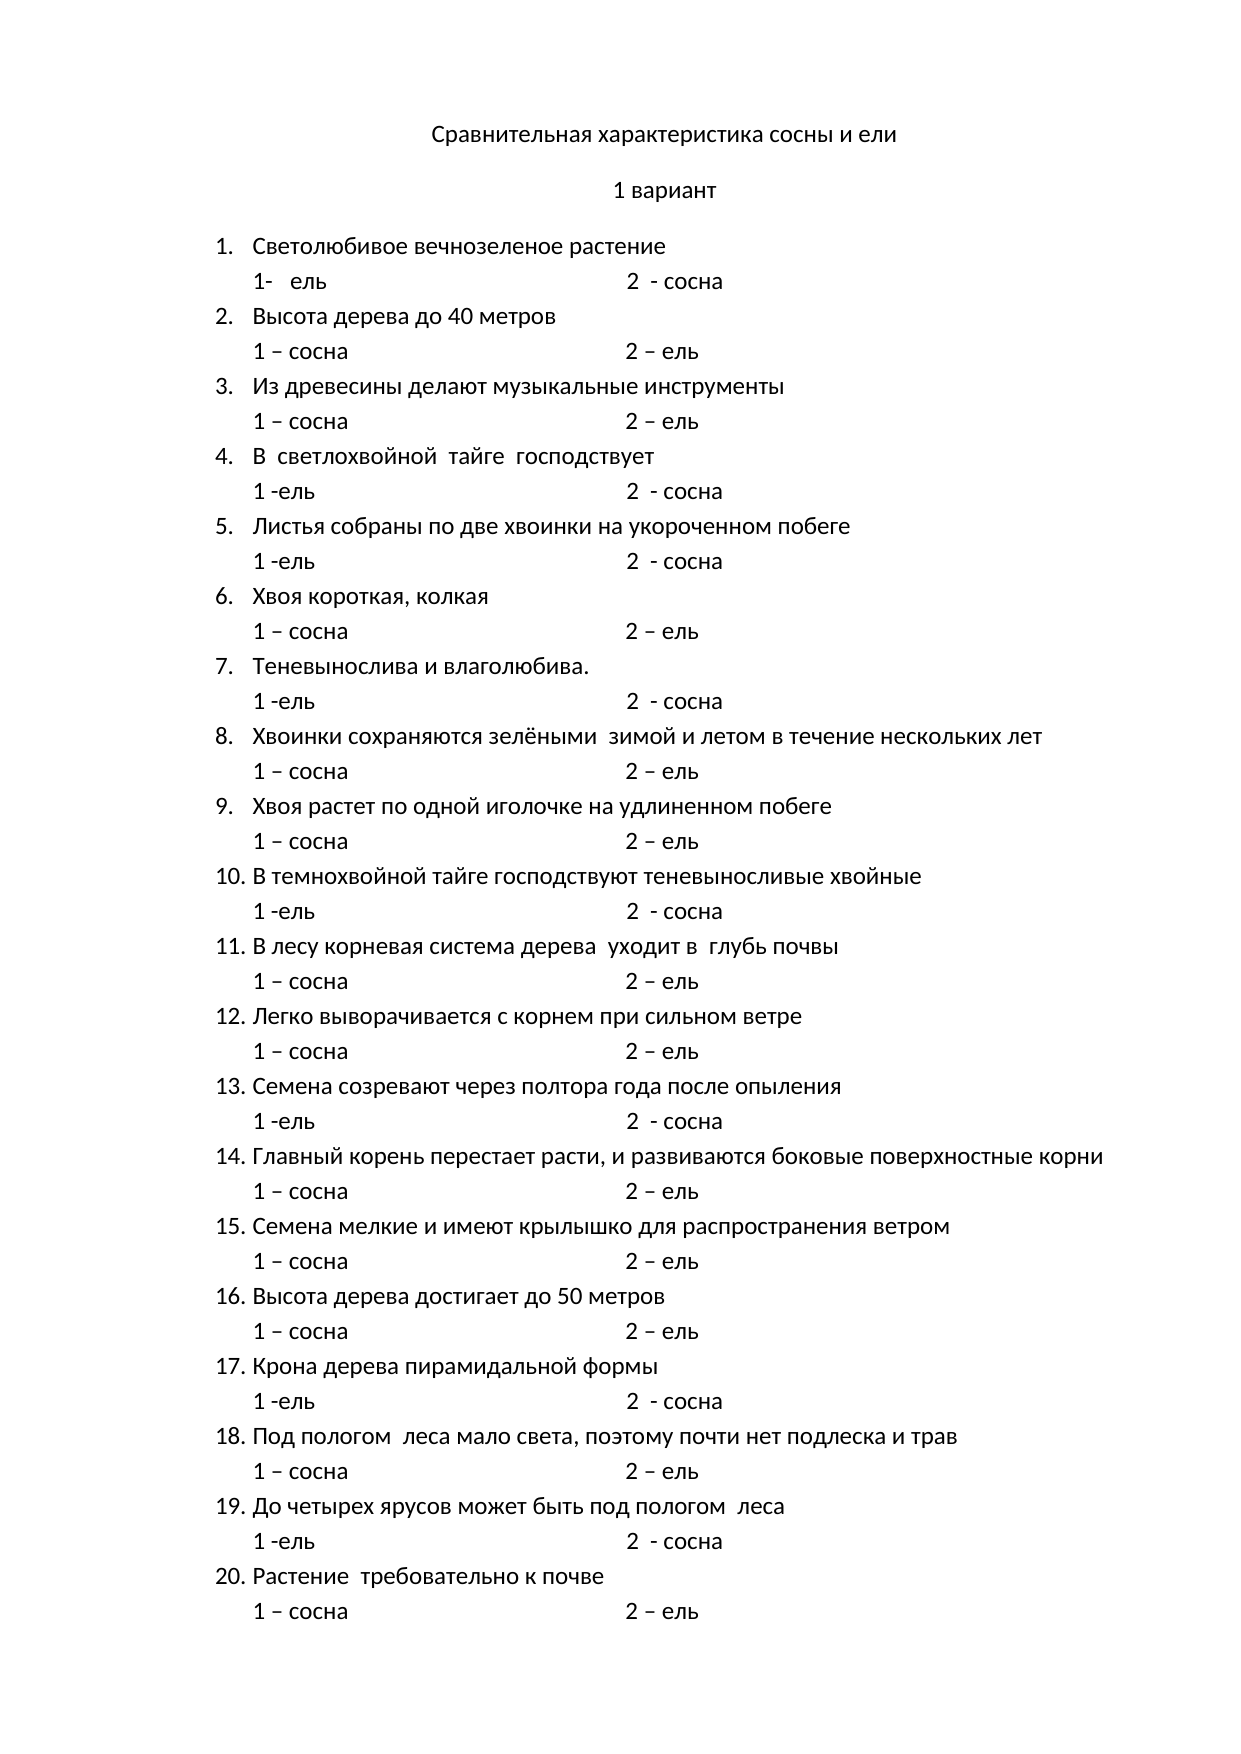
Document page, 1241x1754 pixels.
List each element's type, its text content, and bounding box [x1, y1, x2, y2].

list 1 – сосна 2 – ель [252, 825, 1152, 855]
list 1 – сосна 2 – ель [252, 1035, 1152, 1065]
list 1 -ель 2 - сосна [252, 685, 1152, 715]
list 1 – сосна 2 – ель [252, 755, 1152, 785]
list Высота дерева до 40 метров [215, 300, 1152, 330]
list До четырех ярусов может быть под пологом леса [215, 1490, 1152, 1520]
list 1 – сосна 2 – ель [252, 1245, 1152, 1275]
list Главный корень перестает расти, и развиваются боковые поверхностные корни [215, 1140, 1152, 1170]
list 1 -ель 2 - сосна [252, 1525, 1152, 1555]
text Сравнительная характеристика сосны и ели [177, 118, 1152, 149]
text 1 вариант [177, 174, 1152, 204]
list 1 – сосна 2 – ель [252, 615, 1152, 645]
list 1 – сосна 2 – ель [252, 405, 1152, 435]
list 1 – сосна 2 – ель [252, 335, 1152, 365]
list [215, 1420, 1152, 1450]
list 1 – сосна 2 – ель [252, 1175, 1152, 1205]
list Семена созревают через полтора года после опыления [215, 1070, 1152, 1100]
list В светлохвойной тайге господствует [215, 440, 1152, 470]
list 1 – сосна 2 – ель [252, 1595, 1152, 1625]
list 1 – сосна 2 – ель [252, 1455, 1152, 1485]
list Теневынослива и влаголюбива. [215, 650, 1152, 680]
list Крона дерева пирамидальной формы [215, 1350, 1152, 1380]
list 1 -ель 2 - сосна [252, 545, 1152, 575]
list Растение требовательно к почве [215, 1560, 1152, 1590]
list Высота дерева достигает до 50 метров [215, 1280, 1152, 1310]
list 1 -ель 2 - сосна [252, 475, 1152, 505]
list Семена мелкие и имеют крылышко для распространения ветром [215, 1210, 1152, 1240]
list Легко выворачивается с корнем при сильном ветре [215, 1000, 1152, 1030]
list Из древесины делают музыкальные инструменты [215, 370, 1152, 400]
list 1 -ель 2 - сосна [252, 1105, 1152, 1135]
list Хвоинки сохраняются зелёными зимой и летом в течение нескольких лет [215, 720, 1152, 750]
list Листья собраны по две хвоинки на укороченном побеге [215, 510, 1152, 540]
list Хвоя короткая, колкая [215, 580, 1152, 610]
list ель 2 - сосна [252, 265, 1152, 295]
list В лесу корневая система дерева уходит в глубь почвы [215, 930, 1152, 960]
list 1 – сосна 2 – ель [252, 1315, 1152, 1345]
list В темнохвойной тайге господствуют теневыносливые хвойные [215, 860, 1152, 890]
list 1 – сосна 2 – ель [252, 965, 1152, 995]
list 1 -ель 2 - сосна [252, 1385, 1152, 1415]
list 1 -ель 2 - сосна [252, 895, 1152, 925]
list Хвоя растет по одной иголочке на удлиненном побеге [215, 790, 1152, 820]
list Светолюбивое вечнозеленое растение [215, 230, 1152, 260]
